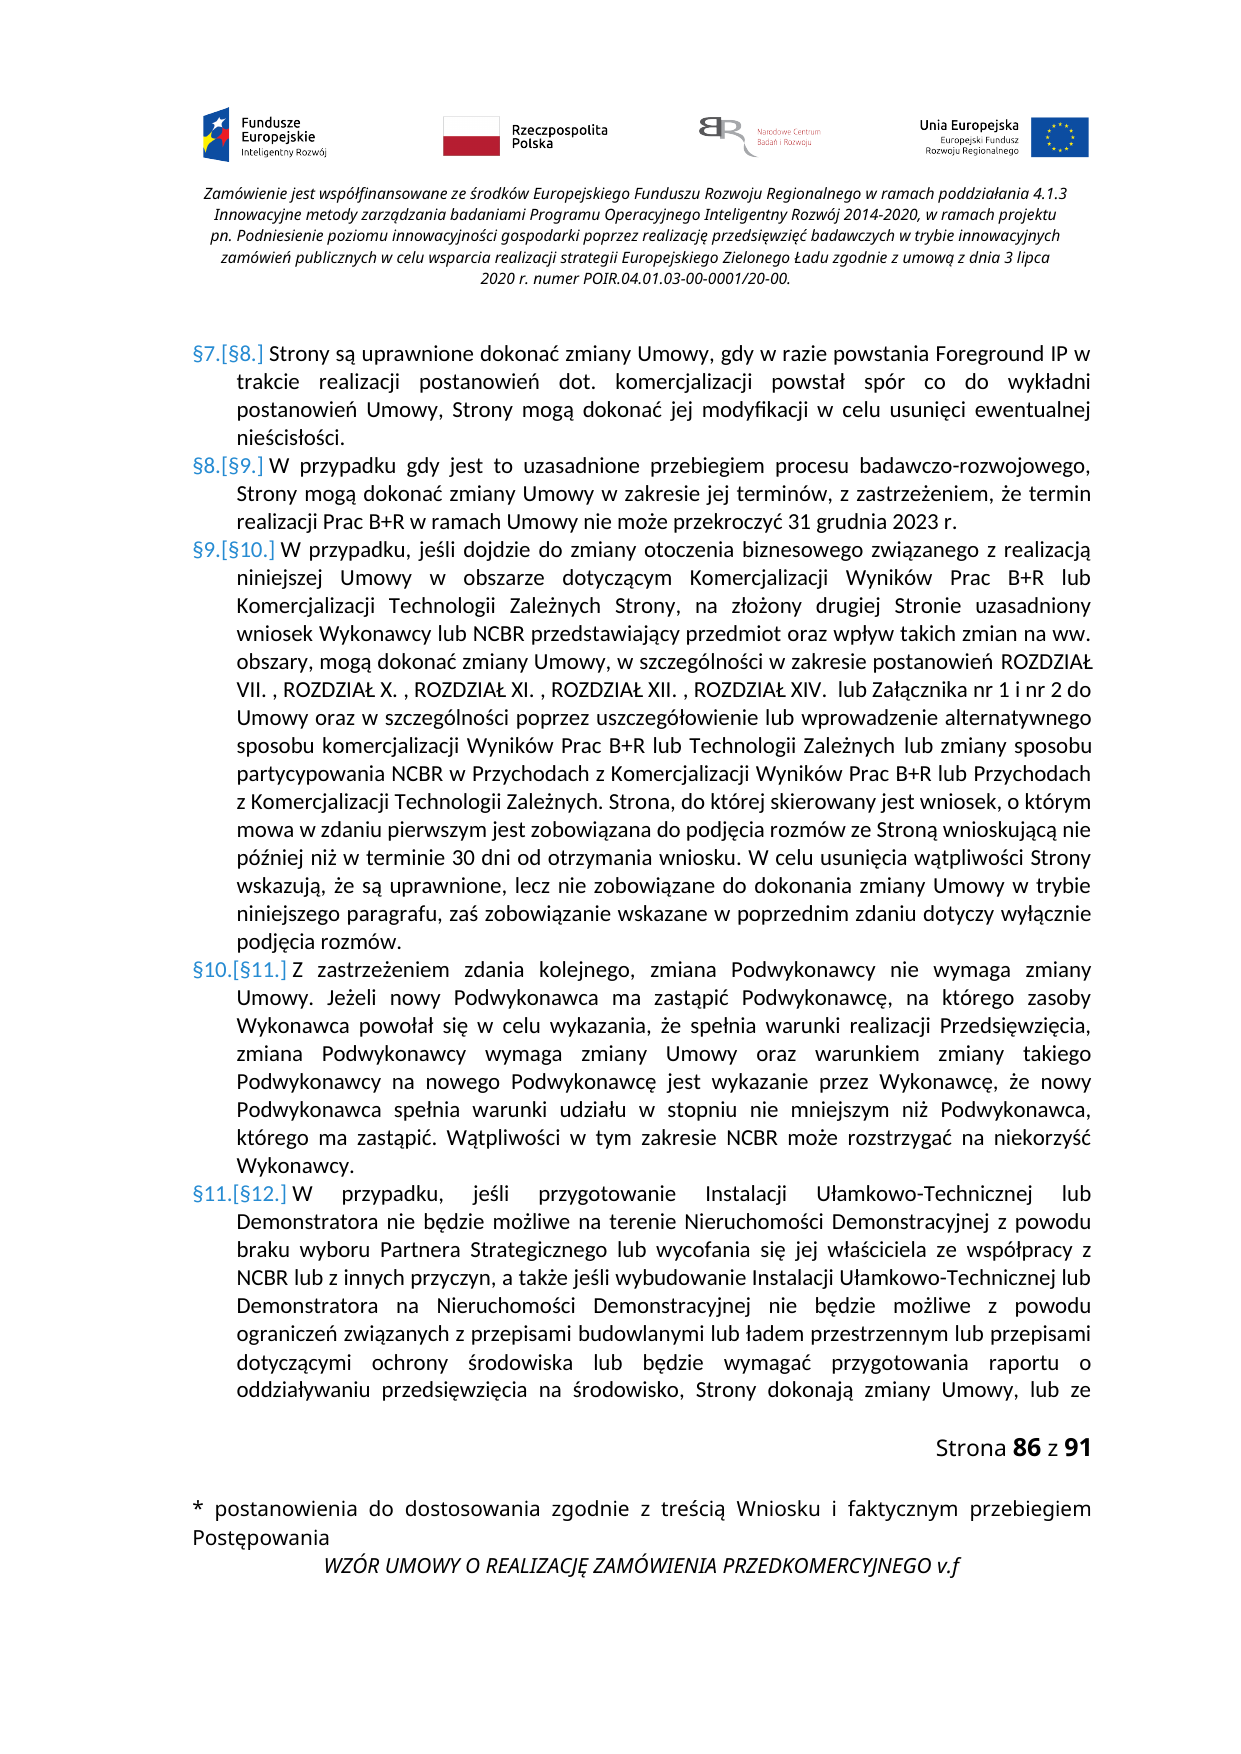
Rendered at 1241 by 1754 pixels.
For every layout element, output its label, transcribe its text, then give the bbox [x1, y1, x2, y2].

picture [203, 107, 1089, 162]
list W przypadku gdy jest to uzasadnione przebiegiem procesu badawczo-rozwojowego, Strony mogą dokonać zmiany Umowy w zakresie jej terminów, z zastrzeżeniem, że termin realizacji Prac B+R w ramach Umowy nie może przekroczyć 31 grudnia 2023 r. [192, 451, 1093, 535]
list Strony są uprawnione dokonać zmiany Umowy, gdy w razie powstania Foreground IP w trakcie realizacji postanowień dot. komercjalizacji powstał spór co do wykładni postanowień Umowy, Strony mogą dokonać jej modyfikacji w celu usunięci ewentualnej nieścisłości. [192, 339, 1093, 451]
list W przypadku, jeśli dojdzie do zmiany otoczenia biznesowego związanego z realizacją niniejszej Umowy w obszarze dotyczącym Komercjalizacji Wyników Prac B+R lub Komercjalizacji Technologii Zależnych Strony, na złożony drugiej Stronie uzasadniony wniosek Wykonawcy lub NCBR przedstawiający przedmiot oraz wpływ takich zmian na ww. obszary, mogą dokonać zmiany Umowy, w szczególności w zakresie postanowień ROZDZIAŁ VII. , ROZDZIAŁ X. , ROZDZIAŁ XI. , ROZDZIAŁ XII. , ROZDZIAŁ XIV. lub Załącznika nr 1 i nr 2 do Umowy oraz w szczególności poprzez uszczegółowienie lub wprowadzenie alternatywnego sposobu komercjalizacji Wyników Prac B+R lub Technologii Zależnych lub zmiany sposobu partycypowania NCBR w Przychodach z Komercjalizacji Wyników Prac B+R lub Przychodach z Komercjalizacji Technologii Zależnych. Strona, do której skierowany jest wniosek, o którym mowa w zdaniu pierwszym jest zobowiązana do podjęcia rozmów ze Stroną wnioskującą nie później niż w terminie 30 dni od otrzymania wniosku. W celu usunięcia wątpliwości Strony wskazują, że są uprawnione, lecz nie zobowiązane do dokonania zmiany Umowy w trybie niniejszego paragrafu, zaś zobowiązanie wskazane w poprzednim zdaniu dotyczy wyłącznie podjęcia rozmów. [192, 535, 1093, 955]
list Z zastrzeżeniem zdania kolejnego, zmiana Podwykonawcy nie wymaga zmiany Umowy. Jeżeli nowy Podwykonawca ma zastąpić Podwykonawcę, na którego zasoby Wykonawca powołał się w celu wykazania, że spełnia warunki realizacji Przedsięwzięcia, zmiana Podwykonawcy wymaga zmiany Umowy oraz warunkiem zmiany takiego Podwykonawcy na nowego Podwykonawcę jest wykazanie przez Wykonawcę, że nowy Podwykonawca spełnia warunki udziału w stopniu nie mniejszym niż Podwykonawca, którego ma zastąpić. Wątpliwości w tym zakresie NCBR może rozstrzygać na niekorzyść Wykonawcy. [192, 955, 1093, 1179]
